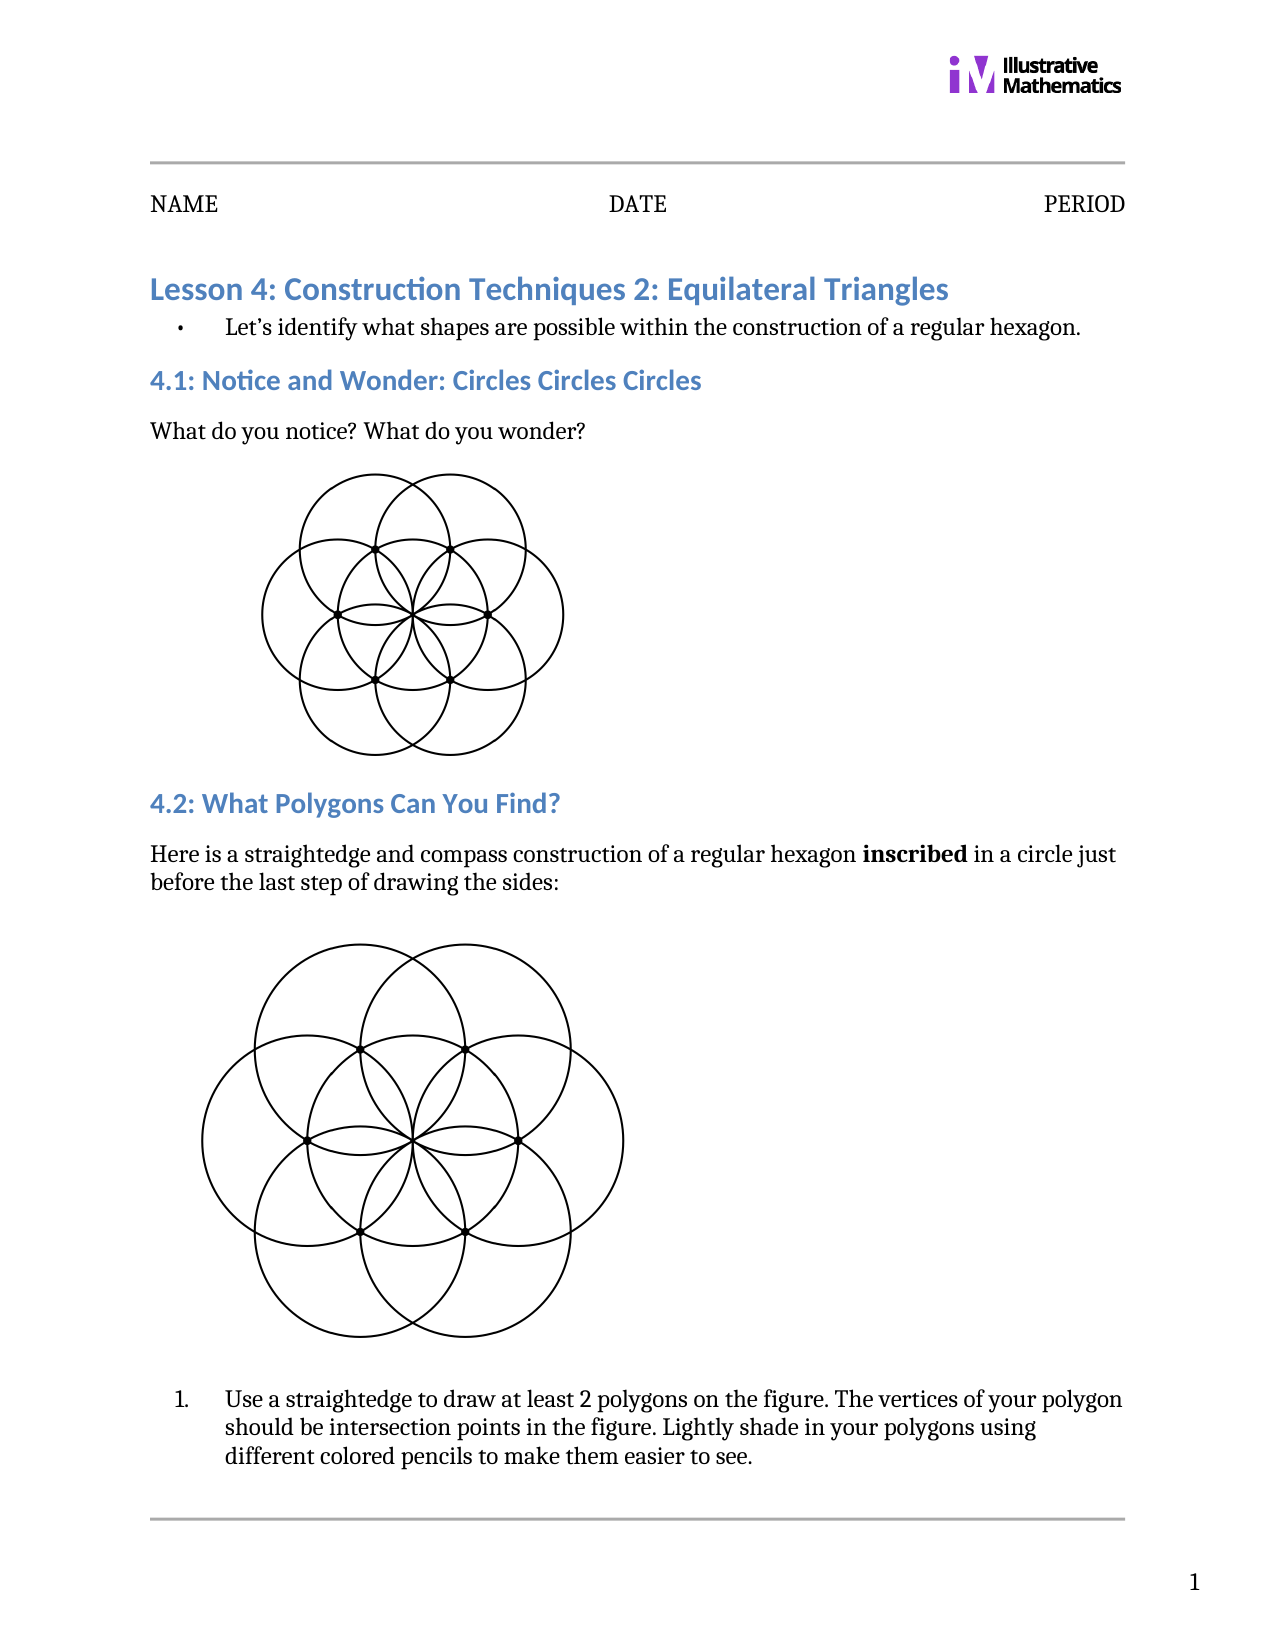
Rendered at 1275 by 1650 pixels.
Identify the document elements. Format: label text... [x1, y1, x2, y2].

text What do you notice? What do you wonder? [150, 417, 1125, 446]
picture [168, 464, 657, 765]
subtitle 4.2: What Polygons Can You Find? [150, 785, 1125, 821]
picture [949, 55, 1121, 93]
subtitle 4.1: Notice and Wonder: Circles Circles Circles [150, 362, 1125, 398]
list Let’s identify what shapes are possible within the construction of a regular hexagon. [175, 313, 1125, 342]
picture [168, 915, 657, 1366]
list Use a straightedge to draw at least 2 polygons on the figure. The vertices of your polygon should be intersection points in the figure. Lightly shade in your polygons using different colored pencils to make them easier to see. [175, 1384, 1125, 1471]
subtitle Lesson 4: Construction Techniques 2: Equilateral Triangles [150, 268, 1125, 309]
text Here is a straightedge and compass construction of a regular hexagon inscribed in a circle just before the last step of drawing the sides: [150, 839, 1125, 897]
